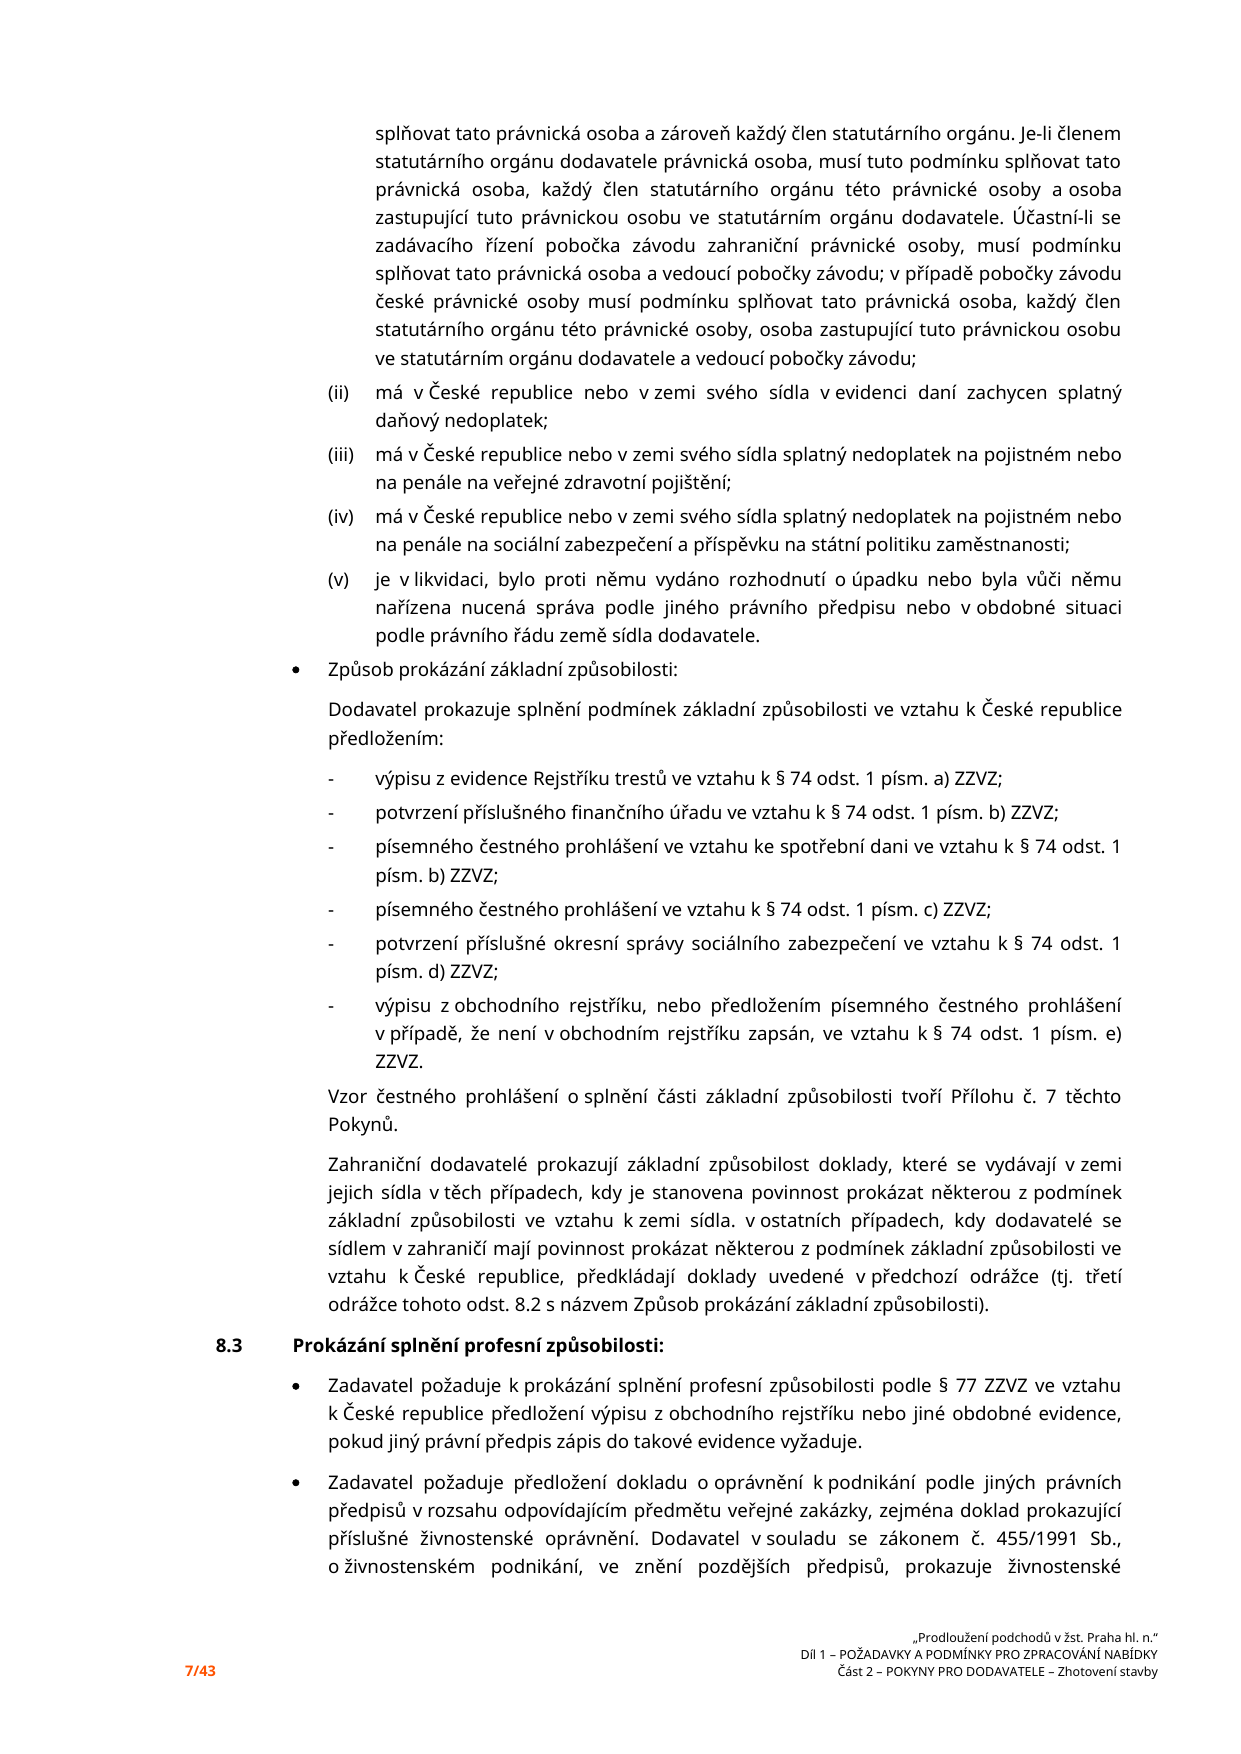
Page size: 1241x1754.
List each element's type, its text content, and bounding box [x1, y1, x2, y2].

text má v České republice nebo v zemi svého sídla splatný nedoplatek na pojistném nebo na penále na veřejné zdravotní pojištění; [328, 441, 1122, 495]
text Prokázání splnění profesní způsobilosti: [216, 1332, 1122, 1358]
text má v České republice nebo v zemi svého sídla splatný nedoplatek na pojistném nebo na penále na sociální zabezpečení a příspěvku na státní politiku zaměstnanosti; [328, 504, 1122, 557]
text Způsob prokázání základní způsobilosti: [292, 656, 1122, 682]
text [328, 121, 1122, 370]
text Dodavatel prokazuje splnění podmínek základní způsobilosti ve vztahu k České republice předložením: [328, 697, 1122, 750]
text Zahraniční dodavatelé prokazují základní způsobilost doklady, které se vydávají v zemi jejich sídla v těch případech, kdy je stanovena povinnost prokázat některou z podmínek základní způsobilosti ve vztahu k zemi sídla. v ostatních případech, kdy dodavatelé se sídlem v zahraničí mají povinnost prokázat některou z podmínek základní způsobilosti ve vztahu k České republice, předkládají doklady uvedené v předchozí odrážce (tj. třetí odrážce tohoto odst. 8.2 s názvem Způsob prokázání základní způsobilosti). [328, 1152, 1122, 1317]
text Vzor čestného prohlášení o splnění části základní způsobilosti tvoří Přílohu č. 7 těchto Pokynů. [328, 1083, 1122, 1137]
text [292, 1469, 1122, 1579]
text má v České republice nebo v zemi svého sídla v evidenci daní zachycen splatný daňový nedoplatek; [328, 379, 1122, 433]
text výpisu z obchodního rejstříku, nebo předložením písemného čestného prohlášení v případě, že není v obchodním rejstříku zapsán, ve vztahu k § 74 odst. 1 písm. e) ZZVZ. [328, 993, 1122, 1074]
text písemného čestného prohlášení ve vztahu k § 74 odst. 1 písm. c) ZZVZ; [328, 896, 1122, 922]
text je v likvidaci, bylo proti němu vydáno rozhodnutí o úpadku nebo byla vůči němu nařízena nucená správa podle jiného právního předpisu nebo v obdobné situaci podle právního řádu země sídla dodavatele. [328, 566, 1122, 647]
text potvrzení příslušné okresní správy sociálního zabezpečení ve vztahu k § 74 odst. 1 písm. d) ZZVZ; [328, 930, 1122, 984]
text Zadavatel požaduje k prokázání splnění profesní způsobilosti podle § 77 ZZVZ ve vztahu k České republice předložení výpisu z obchodního rejstříku nebo jiné obdobné evidence, pokud jiný právní předpis zápis do takové evidence vyžaduje. [292, 1373, 1122, 1454]
text písemného čestného prohlášení ve vztahu ke spotřební dani ve vztahu k § 74 odst. 1 písm. b) ZZVZ; [328, 834, 1122, 887]
text výpisu z evidence Rejstříku trestů ve vztahu k § 74 odst. 1 písm. a) ZZVZ; [328, 765, 1122, 791]
text potvrzení příslušného finančního úřadu ve vztahu k § 74 odst. 1 písm. b) ZZVZ; [328, 799, 1122, 825]
